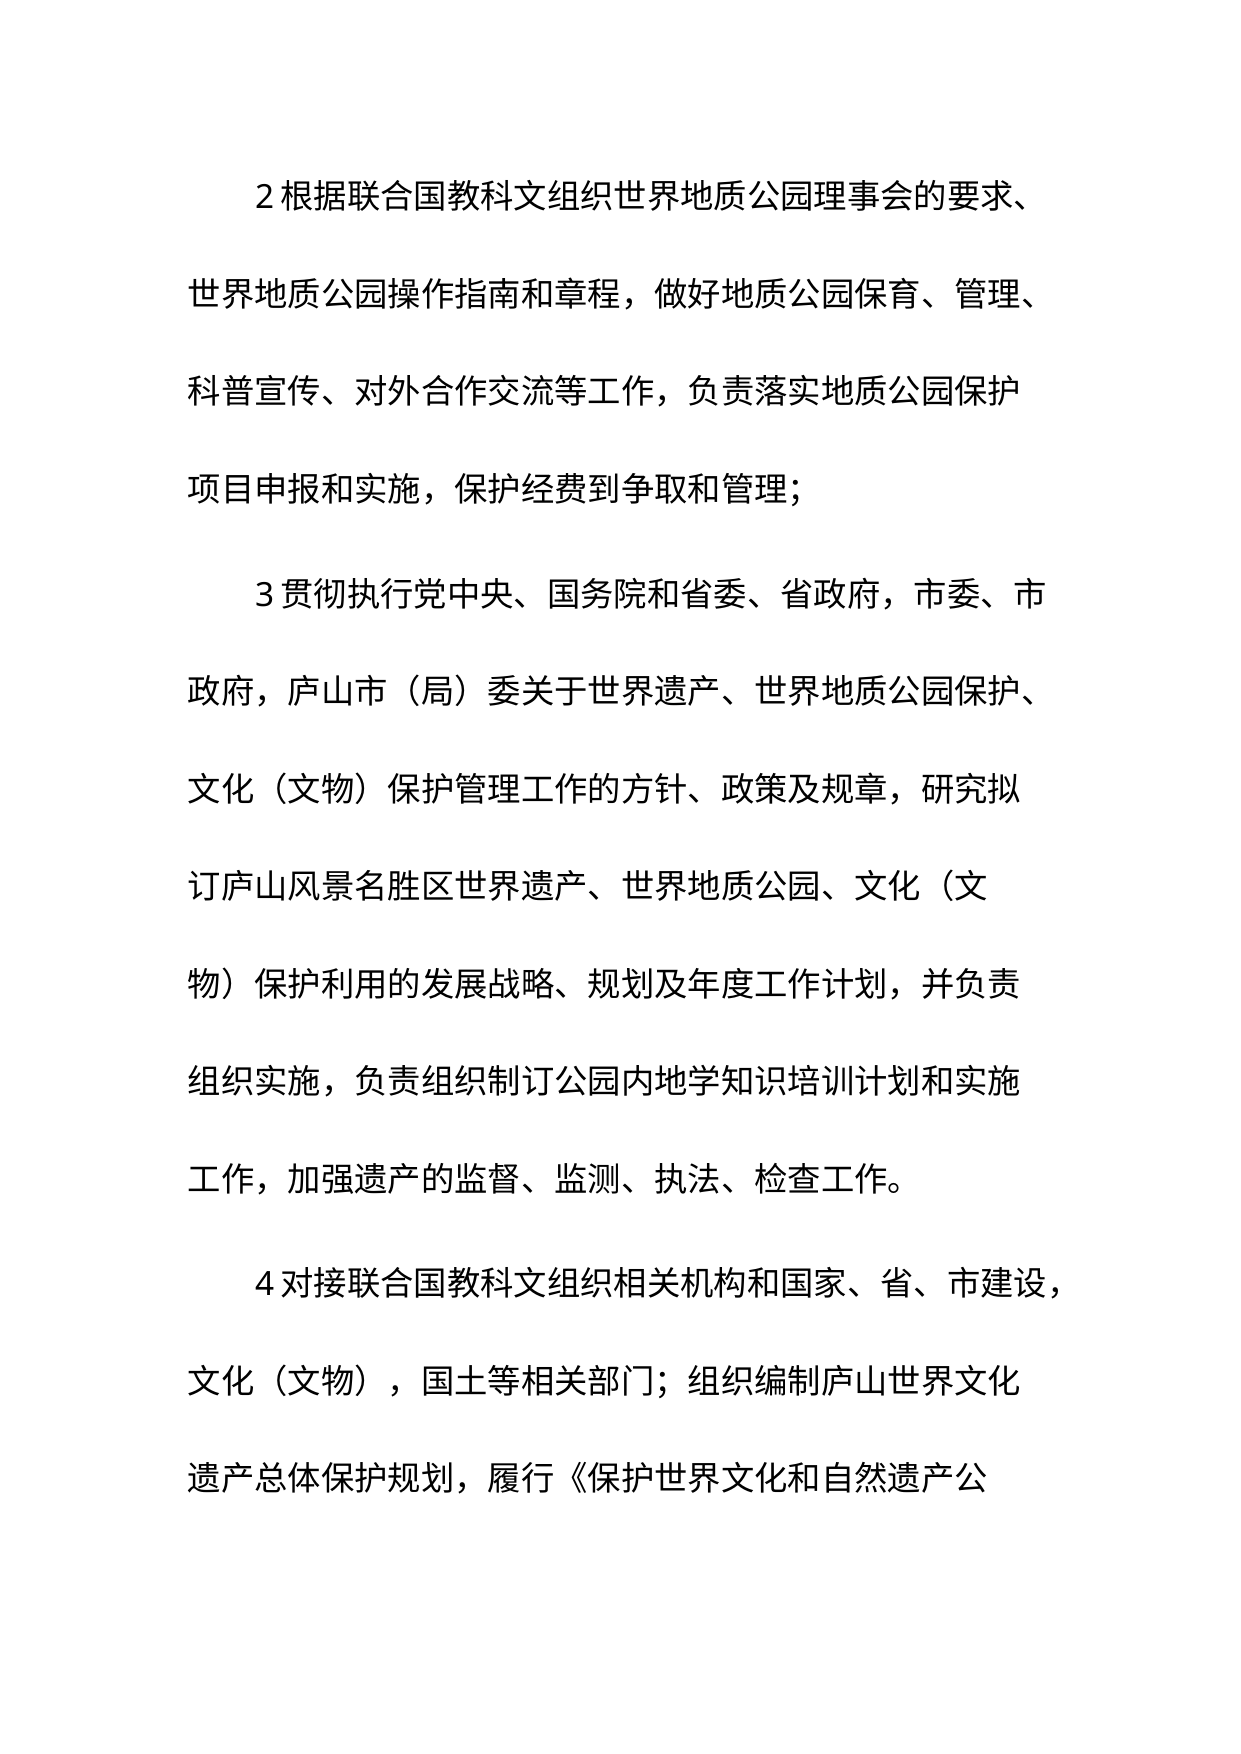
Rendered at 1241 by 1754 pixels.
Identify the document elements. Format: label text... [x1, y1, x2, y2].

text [187, 1249, 1053, 1509]
text 3贯彻执行党中央、国务院和省委、省政府，市委、市政府，庐山市（局）委关于世界遗产、世界地质公园保护、文化（文物）保护管理工作的方针、政策及规章，研究拟订庐山风景名胜区世界遗产、世界地质公园、文化（文物）保护利用的发展战略、规划及年度工作计划，并负责组织实施，负责组织制订公园内地学知识培训计划和实施工作，加强遗产的监督、监测、执法、检查工作。 [187, 559, 1053, 1209]
text 2根据联合国教科文组织世界地质公园理事会的要求、世界地质公园操作指南和章程，做好地质公园保育、管理、科普宣传、对外合作交流等工作，负责落实地质公园保护项目申报和实施，保护经费到争取和管理； [187, 162, 1053, 519]
